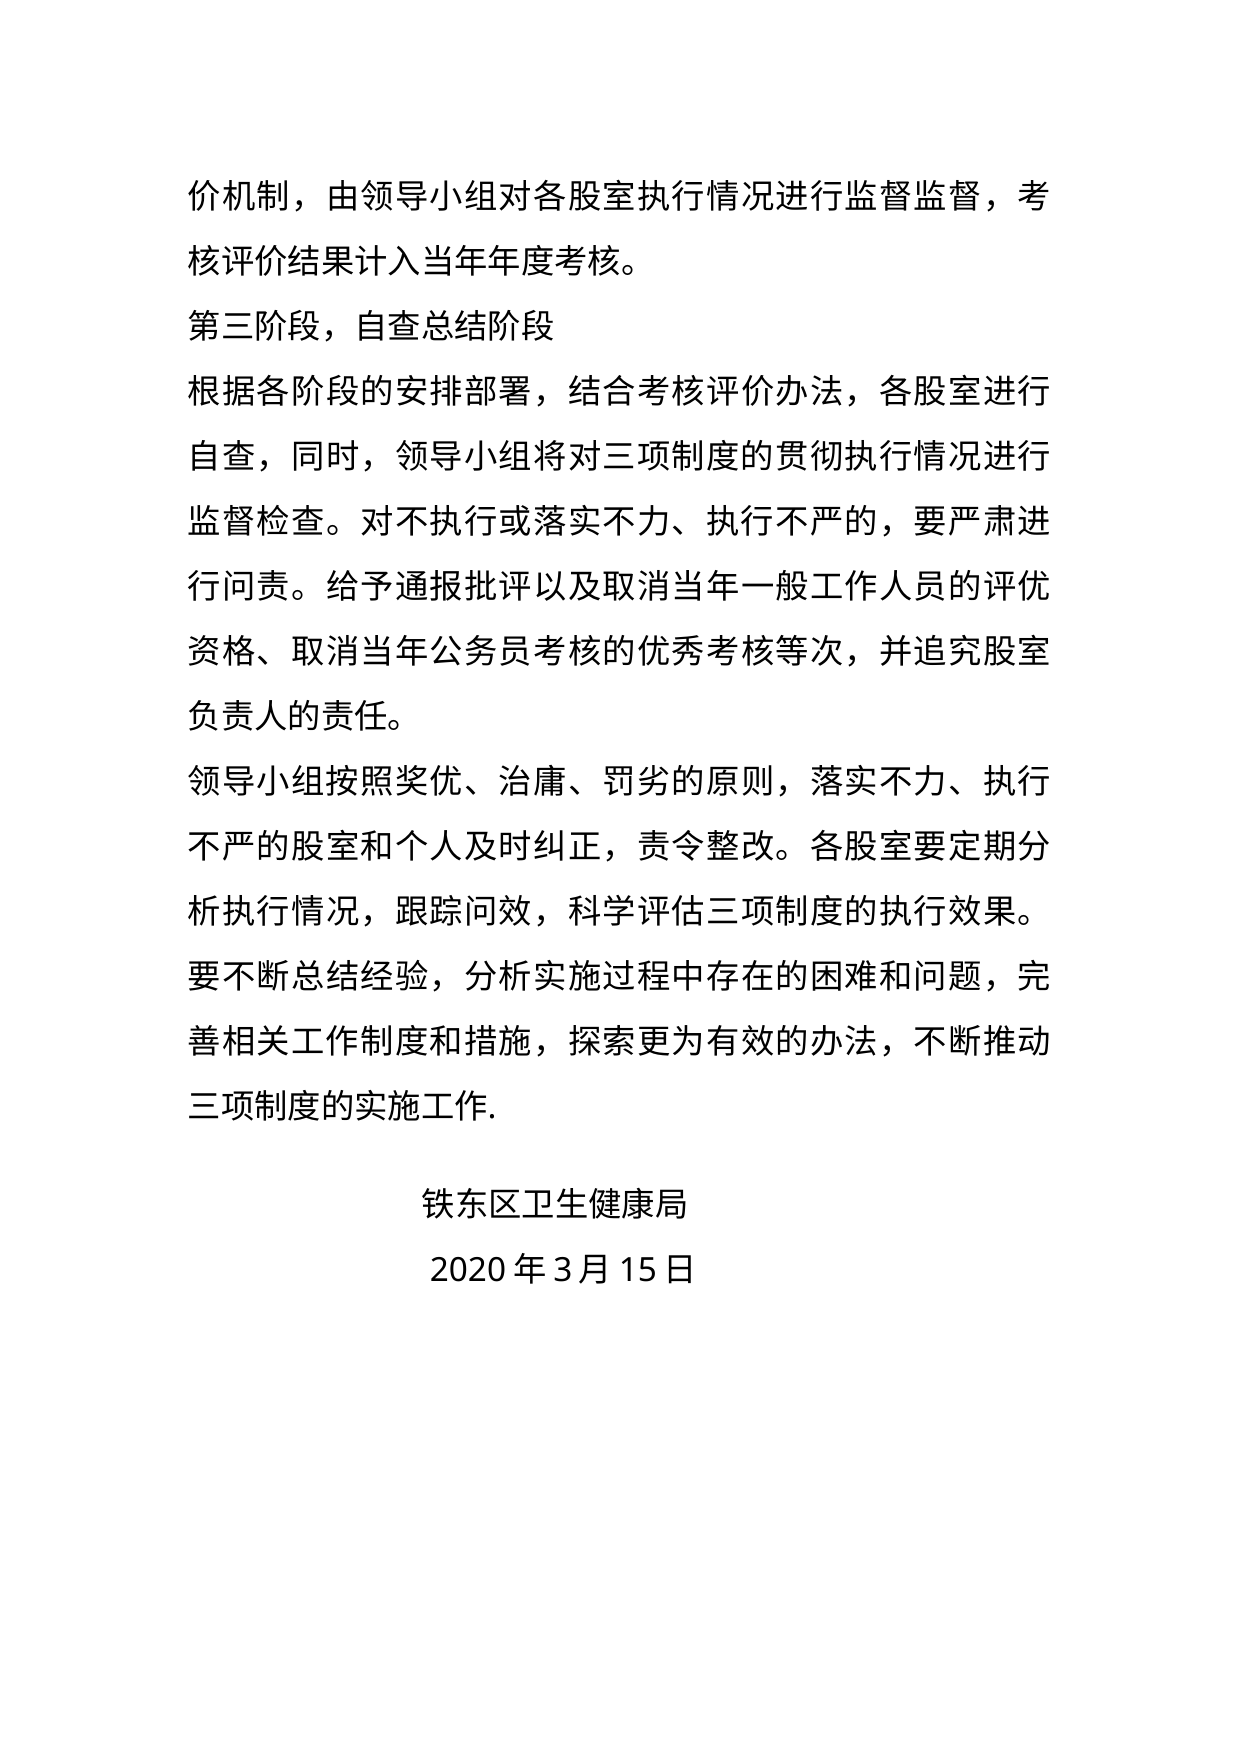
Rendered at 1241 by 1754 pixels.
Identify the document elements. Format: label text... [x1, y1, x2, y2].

text 第三阶段，自查总结阶段 [187, 292, 1053, 357]
text 根据各阶段的安排部署，结合考核评价办法，各股室进行自查，同时，领导小组将对三项制度的贯彻执行情况进行监督检查。对不执行或落实不力、执行不严的，要严肃进行问责。给予通报批评以及取消当年一般工作人员的评优资格、取消当年公务员考核的优秀考核等次，并追究股室负责人的责任。 [187, 357, 1053, 747]
text 铁东区卫生健康局 [187, 1169, 1053, 1234]
text 领导小组按照奖优、治庸、罚劣的原则，落实不力、执行不严的股室和个人及时纠正，责令整改。各股室要定期分析执行情况，跟踪问效，科学评估三项制度的执行效果。要不断总结经验，分析实施过程中存在的困难和问题，完善相关工作制度和措施，探索更为有效的办法，不断推动三项制度的实施工作. [187, 747, 1053, 1137]
text 2020年3月15日 [187, 1234, 1053, 1299]
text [187, 162, 1053, 292]
